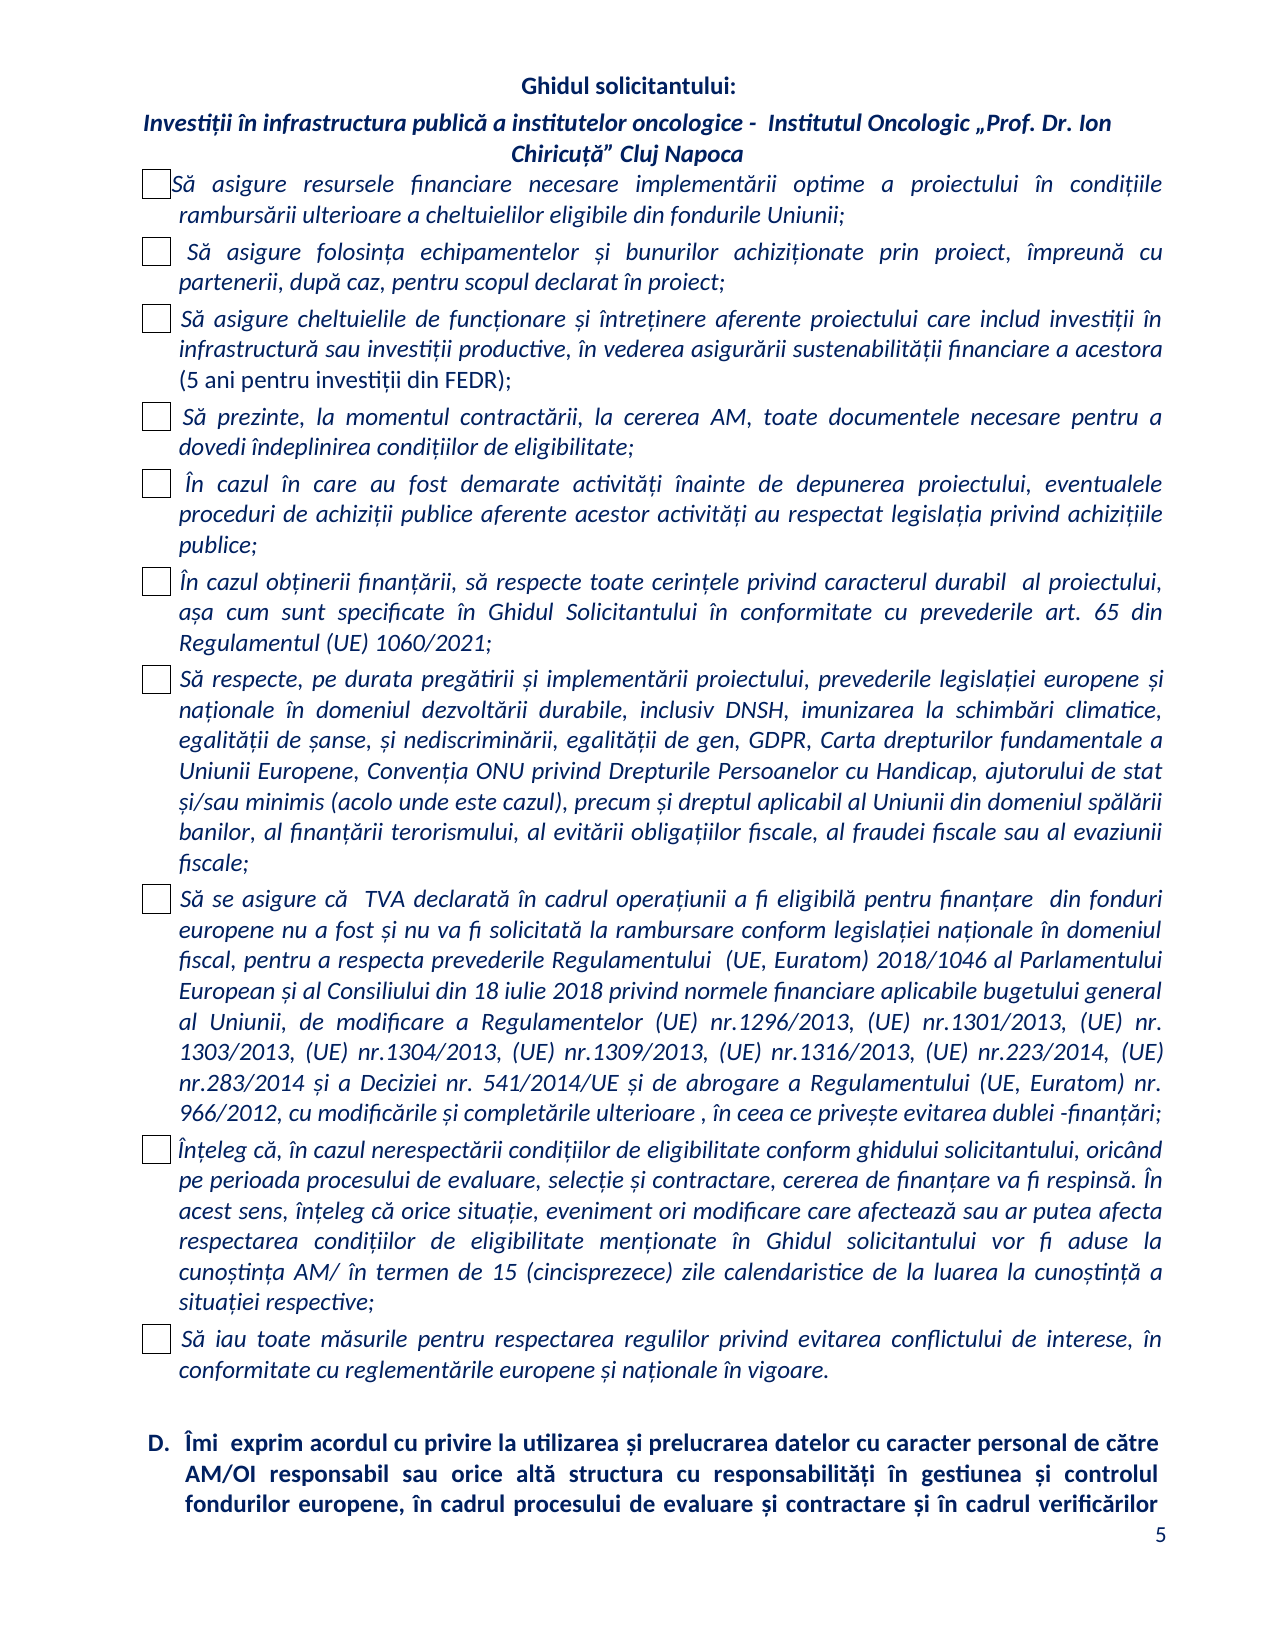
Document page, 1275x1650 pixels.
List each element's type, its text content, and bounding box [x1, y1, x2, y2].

text În cazul în care au fost demarate activități înainte de depunerea proiectului, eventualele proceduri de achiziții publice aferente acestor activități au respectat legislația privind achizițiile publice; [141, 468, 1167, 559]
list Să se asigure că TVA declarată în cadrul operațiunii a fi eligibilă pentru finanțare din fonduri europene nu a fost și nu va fi solicitată la rambursare conform legislației naționale în domeniul fiscal, pentru a respecta prevederile Regulamentului (UE, Euratom) 2018/1046 al Parlamentului European și al Consiliului din 18 iulie 2018 privind normele financiare aplicabile bugetului general al Uniunii, de modificare a Regulamentelor (UE) nr.1296/2013, (UE) nr.1301/2013, (UE) nr. 1303/2013, (UE) nr.1304/2013, (UE) nr.1309/2013, (UE) nr.1316/2013, (UE) nr.223/2014, (UE) nr.283/2014 și a Deciziei nr. 541/2014/UE și de abrogare a Regulamentului (UE, Euratom) nr. 966/2012, cu modificările și completările ulterioare , în ceea ce privește evitarea dublei -finanțări; [141, 883, 1167, 1128]
text Să asigure folosința echipamentelor şi bunurilor achiziționate prin proiect, împreună cu partenerii, după caz, pentru scopul declarat în proiect; [141, 236, 1167, 297]
list Să prezinte, la momentul contractării, la cererea AM, toate documentele necesare pentru a dovedi îndeplinirea condițiilor de eligibilitate; [141, 401, 1167, 462]
list Înțeleg că, în cazul nerespectării condițiilor de eligibilitate conform ghidului solicitantului, oricând pe perioada procesului de evaluare, selecție și contractare, cererea de finanțare va fi respinsă. În acest sens, înțeleg că orice situație, eveniment ori modificare care afectează sau ar putea afecta respectarea condițiilor de eligibilitate menționate în Ghidul solicitantului vor fi aduse la cunoștința AM/ în termen de 15 (cincisprezece) zile calendaristice de la luarea la cunoștință a situației respective; [141, 1134, 1167, 1317]
list În cazul obținerii finanțării, să respecte toate cerințele privind caracterul durabil al proiectului, așa cum sunt specificate în Ghidul Solicitantului în conformitate cu prevederile art. 65 din Regulamentul (UE) 1060/2021; [141, 566, 1167, 657]
list Să iau toate măsurile pentru respectarea regulilor privind evitarea conflictului de interese, în conformitate cu reglementările europene și naționale în vigoare. [141, 1323, 1167, 1384]
list Să asigure cheltuielile de funcționare și întreținere aferente proiectului care includ investiții în infrastructură sau investiții productive, în vederea asigurării sustenabilității financiare a acestora (5 ani pentru investiții din FEDR); [141, 303, 1167, 394]
list Să asigure resursele financiare necesare implementării optime a proiectului în condițiile rambursării ulterioare a cheltuielilor eligibile din fondurile Uniunii; [141, 168, 1167, 229]
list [148, 1427, 1160, 1519]
list Să respecte, pe durata pregătirii şi implementării proiectului, prevederile legislației europene şi naționale în domeniul dezvoltării durabile, inclusiv DNSH, imunizarea la schimbări climatice, egalității de șanse, şi nediscriminării, egalității de gen, GDPR, Carta drepturilor fundamentale a Uniunii Europene, Convenția ONU privind Drepturile Persoanelor cu Handicap, ajutorului de stat și/sau minimis (acolo unde este cazul), precum și dreptul aplicabil al Uniunii din domeniul spălării banilor, al finanțării terorismului, al evitării obligațiilor fiscale, al fraudei fiscale sau al evaziunii fiscale; [141, 664, 1167, 877]
